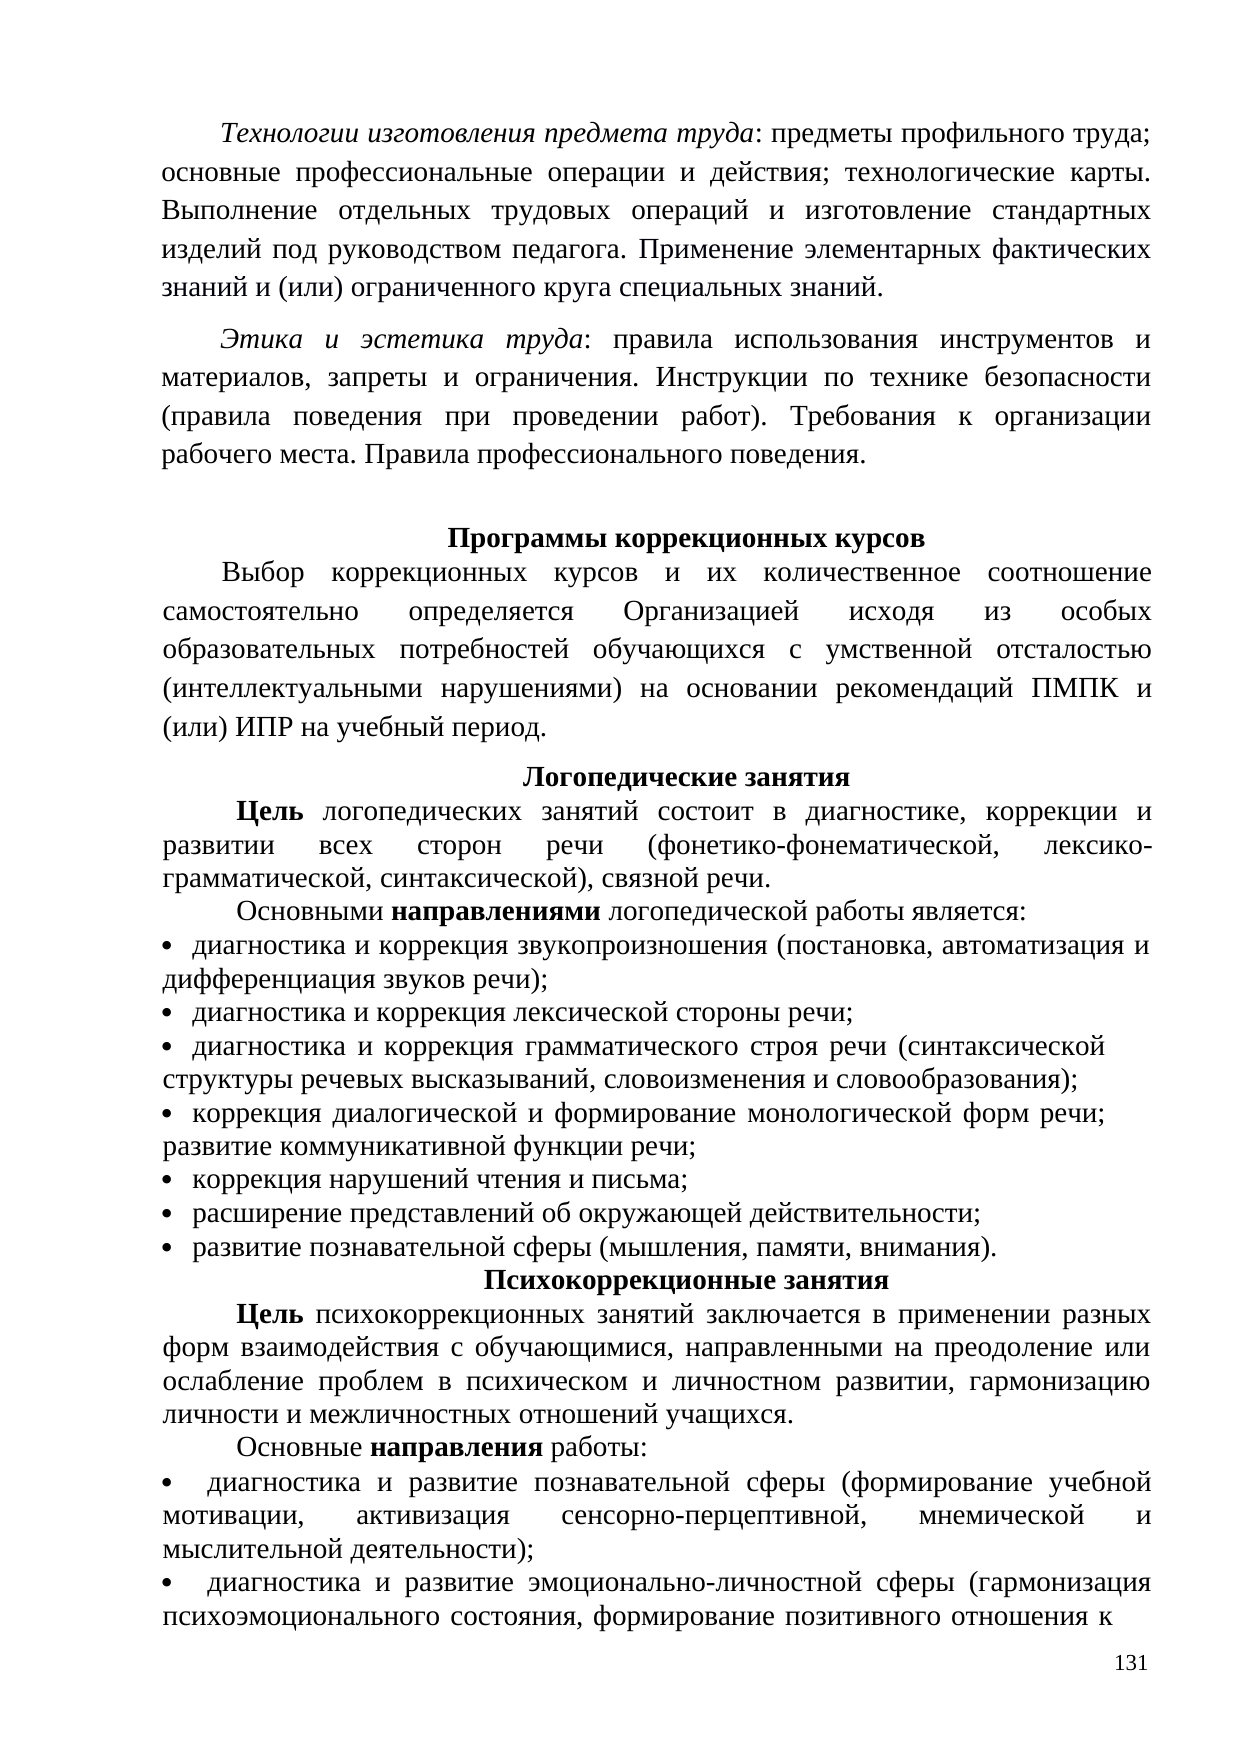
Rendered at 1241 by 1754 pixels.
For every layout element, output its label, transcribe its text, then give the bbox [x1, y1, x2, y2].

text Основные направления работы: [236, 1430, 1180, 1464]
text Цель логопедических занятий состоит в диагностике, коррекции и развитии всех сторон речи (фонетико-фонематической, лексико- грамматической, синтаксической), связной речи. [162, 793, 1152, 894]
list диагностика и коррекция грамматического строя речи (синтаксической структуры речевых высказываний, словоизменения и словообразования); [162, 1028, 1151, 1095]
text Этика и эстетика труда: правила использования инструментов и материалов, запреты и ограничения. Инструкции по технике безопасности (правила поведения при проведении работ). Требования к организации рабочего места. Правила профессионального поведения. [161, 321, 1151, 470]
list диагностика и развитие эмоционально-личностной сферы (гармонизация психоэмоционального состояния, формирование позитивного отношения к [162, 1564, 1152, 1631]
subtitle Логопедические занятия [523, 760, 1180, 793]
subtitle Психокоррекционные занятия [483, 1263, 1180, 1296]
text Цель психокоррекционных занятий заключается в применении разных форм взаимодействия с обучающимися, направленными на преодоление или ослабление проблем в психическом и личностном развитии, гармонизацию личности и межличностных отношений учащихся. [162, 1296, 1152, 1430]
list развитие познавательной сферы (мышления, памяти, внимания). [162, 1229, 1180, 1262]
list диагностика и коррекция лексической стороны речи; [162, 994, 1180, 1028]
list диагностика и развитие познавательной сферы (формирование учебной мотивации, активизация сенсорно-перцептивной, мнемической и мыслительной деятельности); [162, 1464, 1152, 1564]
list коррекция нарушений чтения и письма; [162, 1162, 1180, 1195]
text Выбор коррекционных курсов и их количественное соотношение самостоятельно определяется Организацией исходя из особых образовательных потребностей обучающихся с умственной отсталостью (интеллектуальными нарушениями) на основании рекомендаций ПМПК и (или) ИПР на учебный период. [162, 554, 1152, 742]
text Технологии изготовления предмета труда: предметы профильного труда; основные профессиональные операции и действия; технологические карты. Выполнение отдельных трудовых операций и изготовление стандартных изделий под руководством педагога. Применение элементарных фактических знаний и (или) ограниченного круга специальных знаний. [161, 115, 1151, 303]
list коррекция диалогической и формирование монологической форм речи; развитие коммуникативной функции речи; [162, 1095, 1152, 1162]
text Основными направлениями логопедической работы является: [236, 894, 1180, 927]
subtitle Программы коррекционных курсов [447, 521, 1180, 554]
list диагностика и коррекция звукопроизношения (постановка, автоматизация и дифференциация звуков речи); [162, 927, 1152, 994]
list расширение представлений об окружающей действительности; [162, 1195, 1180, 1229]
